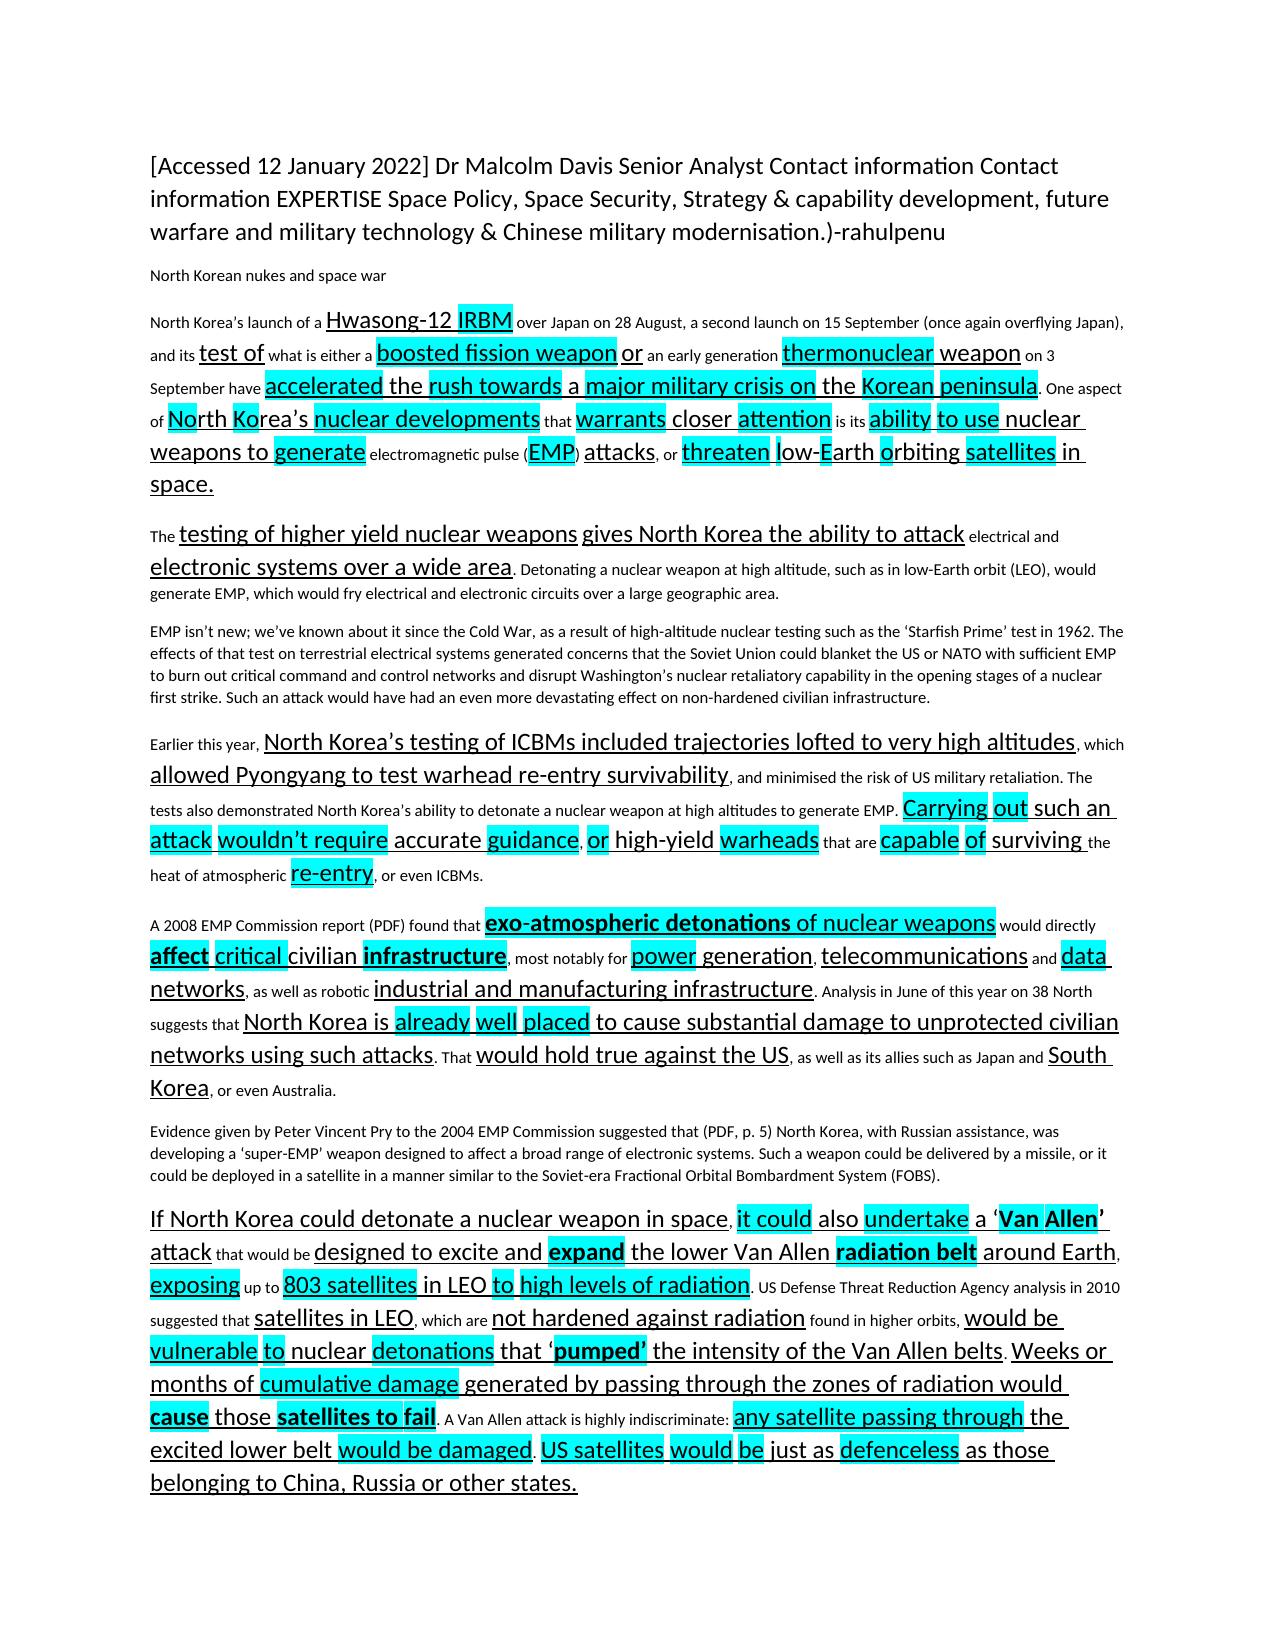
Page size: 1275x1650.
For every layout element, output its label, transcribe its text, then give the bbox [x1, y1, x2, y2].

text North Korea’s launch of a Hwasong-12 IRBM over Japan on 28 August, a second launch on 15 September (once again overflying Japan), and its test of what is either a boosted fission weapon or an early generation thermonuclear weapon on 3 September have accelerated the rush towards a major military crisis on the Korean peninsula. One aspect of North Korea’s nuclear developments that warrants closer attention is its ability to use nuclear weapons to generate electromagnetic pulse (EMP) attacks, or threaten low-Earth orbiting satellites in space. [150, 304, 1125, 499]
text The testing of higher yield nuclear weapons gives North Korea the ability to attack electrical and electronic systems over a wide area. Detonating a nuclear weapon at high altitude, such as in low-Earth orbit (LEO), would generate EMP, which would fry electrical and electronic circuits over a large geographic area. [150, 518, 1125, 603]
text Earlier this year, North Korea’s testing of ICBMs included trajectories lofted to very high altitudes, which allowed Pyongyang to test warhead re-entry survivability, and minimised the risk of US military retaliation. The tests also demonstrated North Korea’s ability to detonate a nuclear weapon at high altitudes to generate EMP. Carrying out such an attack wouldn’t require accurate guidance, or high-yield warheads that are capable of surviving the heat of atmospheric re-entry, or even ICBMs. [150, 726, 1125, 888]
text If North Korea could detonate a nuclear weapon in space, it could also undertake a ‘Van Allen’ attack that would be designed to excite and expand the lower Van Allen radiation belt around Earth, exposing up to 803 satellites in LEO to high levels of radiation. US Defense Threat Reduction Agency analysis in 2010 suggested that satellites in LEO, which are not hardened against radiation found in higher orbits, would be vulnerable to nuclear detonations that ‘pumped’ the intensity of the Van Allen belts. Weeks or months of cumulative damage generated by passing through the zones of radiation would cause those satellites to fail. A Van Allen attack is highly indiscriminate: any satellite passing through the excited lower belt would be damaged. US satellites would be just as defenceless as those belonging to China, Russia or other states. [150, 1203, 1125, 1497]
text EMP isn’t new; we’ve known about it since the Cold War, as a result of high-altitude nuclear testing such as the ‘Starfish Prime’ test in 1962. The effects of that test on terrestrial electrical systems generated concerns that the Soviet Union could blanket the US or NATO with sufficient EMP to burn out critical command and control networks and disrupt Washington’s nuclear retaliatory capability in the opening stages of a nuclear first strike. Such an attack would have had an even more devastating effect on non-hardened civilian infrastructure. [150, 622, 1125, 708]
text A 2008 EMP Commission report (PDF) found that exo-atmospheric detonations of nuclear weapons would directly affect critical civilian infrastructure, most notably for power generation, telecommunications and data networks, as well as robotic industrial and manufacturing infrastructure. Analysis in June of this year on 38 North suggests that North Korea is already well placed to cause substantial damage to unprotected civilian networks using such attacks. That would hold true against the US, as well as its allies such as Japan and South Korea, or even Australia. [150, 907, 1125, 1102]
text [150, 150, 1125, 246]
text North Korean nukes and space war [150, 265, 1125, 286]
text Evidence given by Peter Vincent Pry to the 2004 EMP Commission suggested that (PDF, p. 5) North Korea, with Russian assistance, was developing a ‘super-EMP’ weapon designed to affect a broad range of electronic systems. Such a weapon could be delivered by a missile, or it could be deployed in a satellite in a manner similar to the Soviet-era Fractional Orbital Bombardment System (FOBS). [150, 1121, 1125, 1185]
